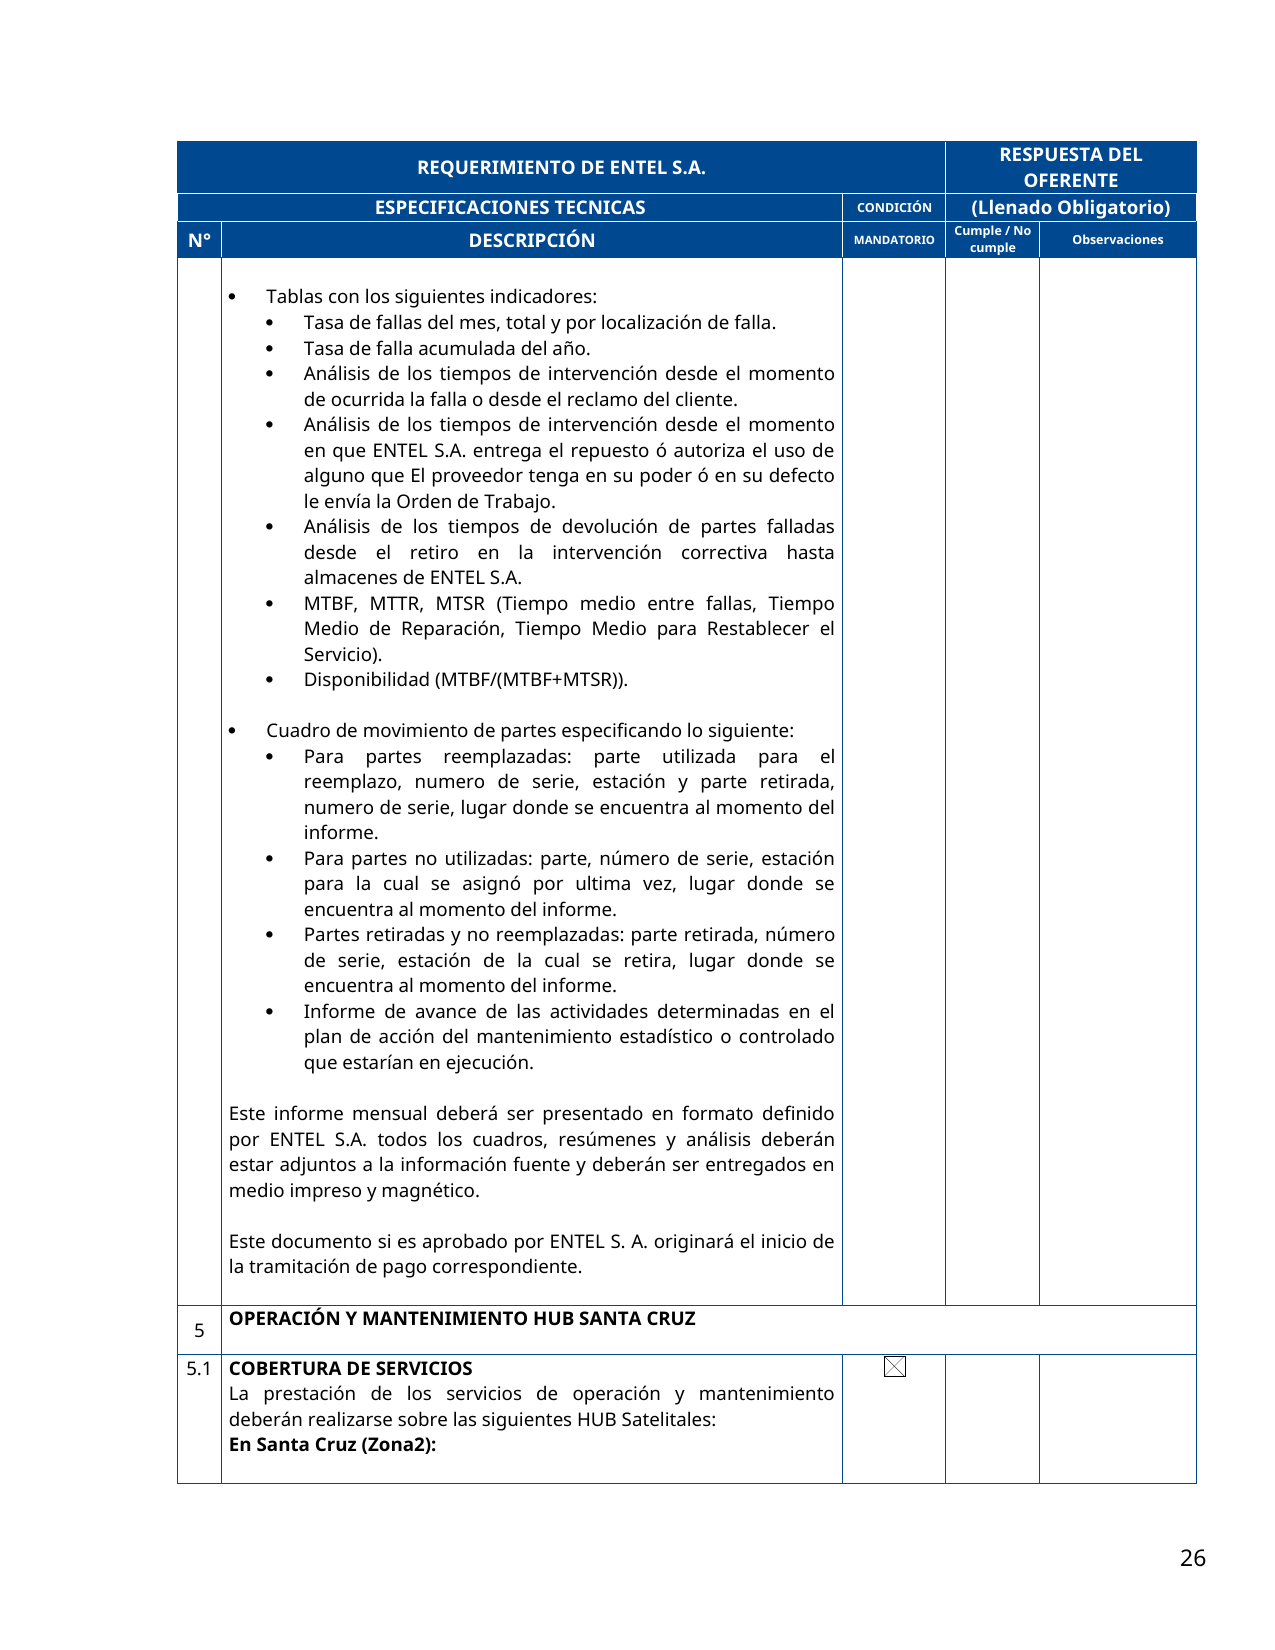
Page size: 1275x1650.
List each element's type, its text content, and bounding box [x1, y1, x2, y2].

table_cell CONDICIÓN [843, 194, 945, 221]
table_cell 5.1 [178, 1355, 221, 1482]
table_cell [843, 258, 945, 1304]
table_cell [843, 1355, 945, 1482]
table_cell (Llenado Obligatorio) [946, 194, 1196, 221]
table_cell [1040, 1355, 1196, 1482]
table_cell [946, 258, 1039, 1304]
table_cell DESCRIPCIÓN [222, 222, 842, 257]
table_cell [1040, 258, 1196, 1304]
table_cell Cumple / No cumple [946, 222, 1039, 257]
table_cell [946, 1355, 1039, 1482]
table_cell 5 [178, 1306, 221, 1354]
table_header RESPUESTA DEL OFERENTE [946, 142, 1196, 193]
table_header REQUERIMIENTO DE ENTEL S.A. [178, 142, 945, 193]
table_cell OPERACIÓN Y MANTENIMIENTO HUB SANTA CRUZ [222, 1306, 1196, 1354]
table_cell Observaciones [1040, 222, 1196, 257]
table_cell ESPECIFICACIONES TECNICAS [178, 194, 842, 221]
table_cell N° [178, 222, 221, 257]
table_cell 4 [178, 258, 221, 1304]
table_cell MANDATORIO [843, 222, 945, 257]
